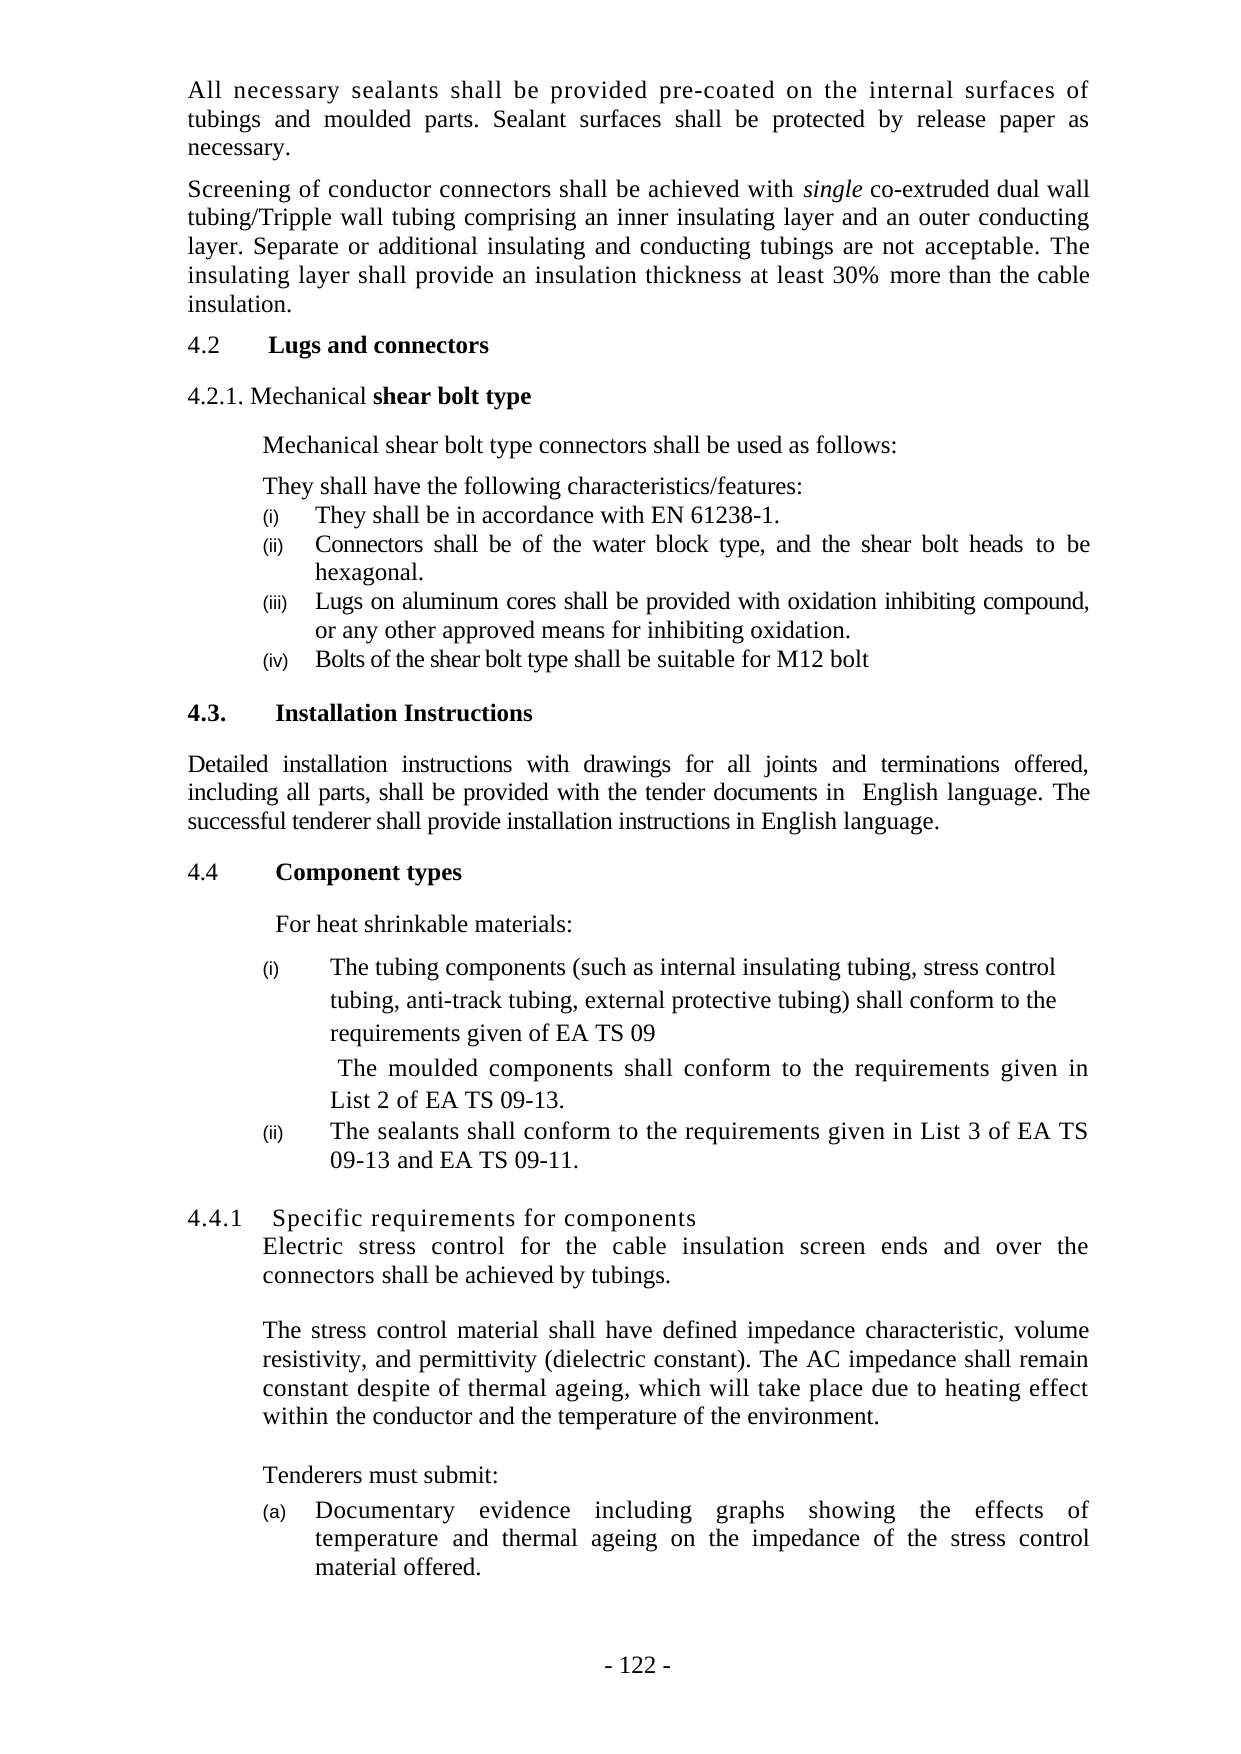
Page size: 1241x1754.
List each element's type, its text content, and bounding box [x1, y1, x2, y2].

list They shall be in accordance with EN 61238-1. [262, 500, 1090, 529]
text Detailed installation instructions with drawings for all joints and terminations offered, including all parts, shall be provided with the tender documents in English language. The successful tenderer shall provide installation instructions in English language. [187, 749, 1090, 835]
text Electric stress control for the cable insulation screen ends and over the connectors shall be achieved by tubings. [262, 1231, 1090, 1289]
text requirements given of EA TS 09 [330, 1018, 1090, 1047]
list The sealants shall conform to the requirements given in List 3 of EA TS 09-13 and EA TS 09-11. [262, 1116, 1090, 1174]
text All necessary sealants shall be provided pre-coated on the internal surfaces of tubings and moulded parts. Sealant surfaces shall be protected by release paper as necessary. [187, 75, 1090, 161]
text Mechanical shear bolt type connectors shall be used as follows: [262, 430, 1090, 459]
text For heat shrinkable materials: [187, 909, 1090, 937]
text Screening of conductor connectors shall be achieved with single co-extruded dual wall tubing/Tripple wall tubing comprising an inner insulating layer and an outer conducting layer. Separate or additional insulating and conducting tubings are not acceptable. The insulating layer shall provide an insulation thickness at least 30% more than the cable insulation. [187, 174, 1090, 317]
text They shall have the following characteristics/features: [262, 471, 1090, 500]
list Connectors shall be of the water block type, and the shear bolt heads to be hexagonal. [262, 529, 1090, 586]
text 4.2.1. Mechanical shear bolt type [187, 381, 1090, 409]
text tubing, anti-track tubing, external protective tubing) shall conform to the [330, 986, 1090, 1014]
text The stress control material shall have defined impedance characteristic, volume resistivity, and permittivity (dielectric constant). The AC impedance shall remain constant despite of thermal ageing, which will take place due to heating effect within the conductor and the temperature of the environment. [262, 1315, 1090, 1430]
list Specific requirements for components [187, 1203, 1090, 1231]
text 4.4 Component types [187, 857, 1090, 886]
text The moulded components shall conform to the requirements given in List 2 of EA TS 09-13. [330, 1053, 1090, 1114]
text 4.2 Lugs and connectors [187, 330, 1090, 359]
list Lugs on aluminum cores shall be provided with oxidation inhibiting compound, or any other approved means for inhibiting oxidation. [262, 586, 1090, 644]
text 4.3. Installation Instructions [187, 701, 1090, 726]
list The tubing components (such as internal insulating tubing, stress control [262, 952, 1090, 981]
list Documentary evidence including graphs showing the effects of temperature and thermal ageing on the impedance of the stress control material offered. [262, 1495, 1090, 1581]
text Tenderers must submit: [262, 1460, 1090, 1489]
list Bolts of the shear bolt type shall be suitable for M12 bolt [262, 644, 1090, 672]
